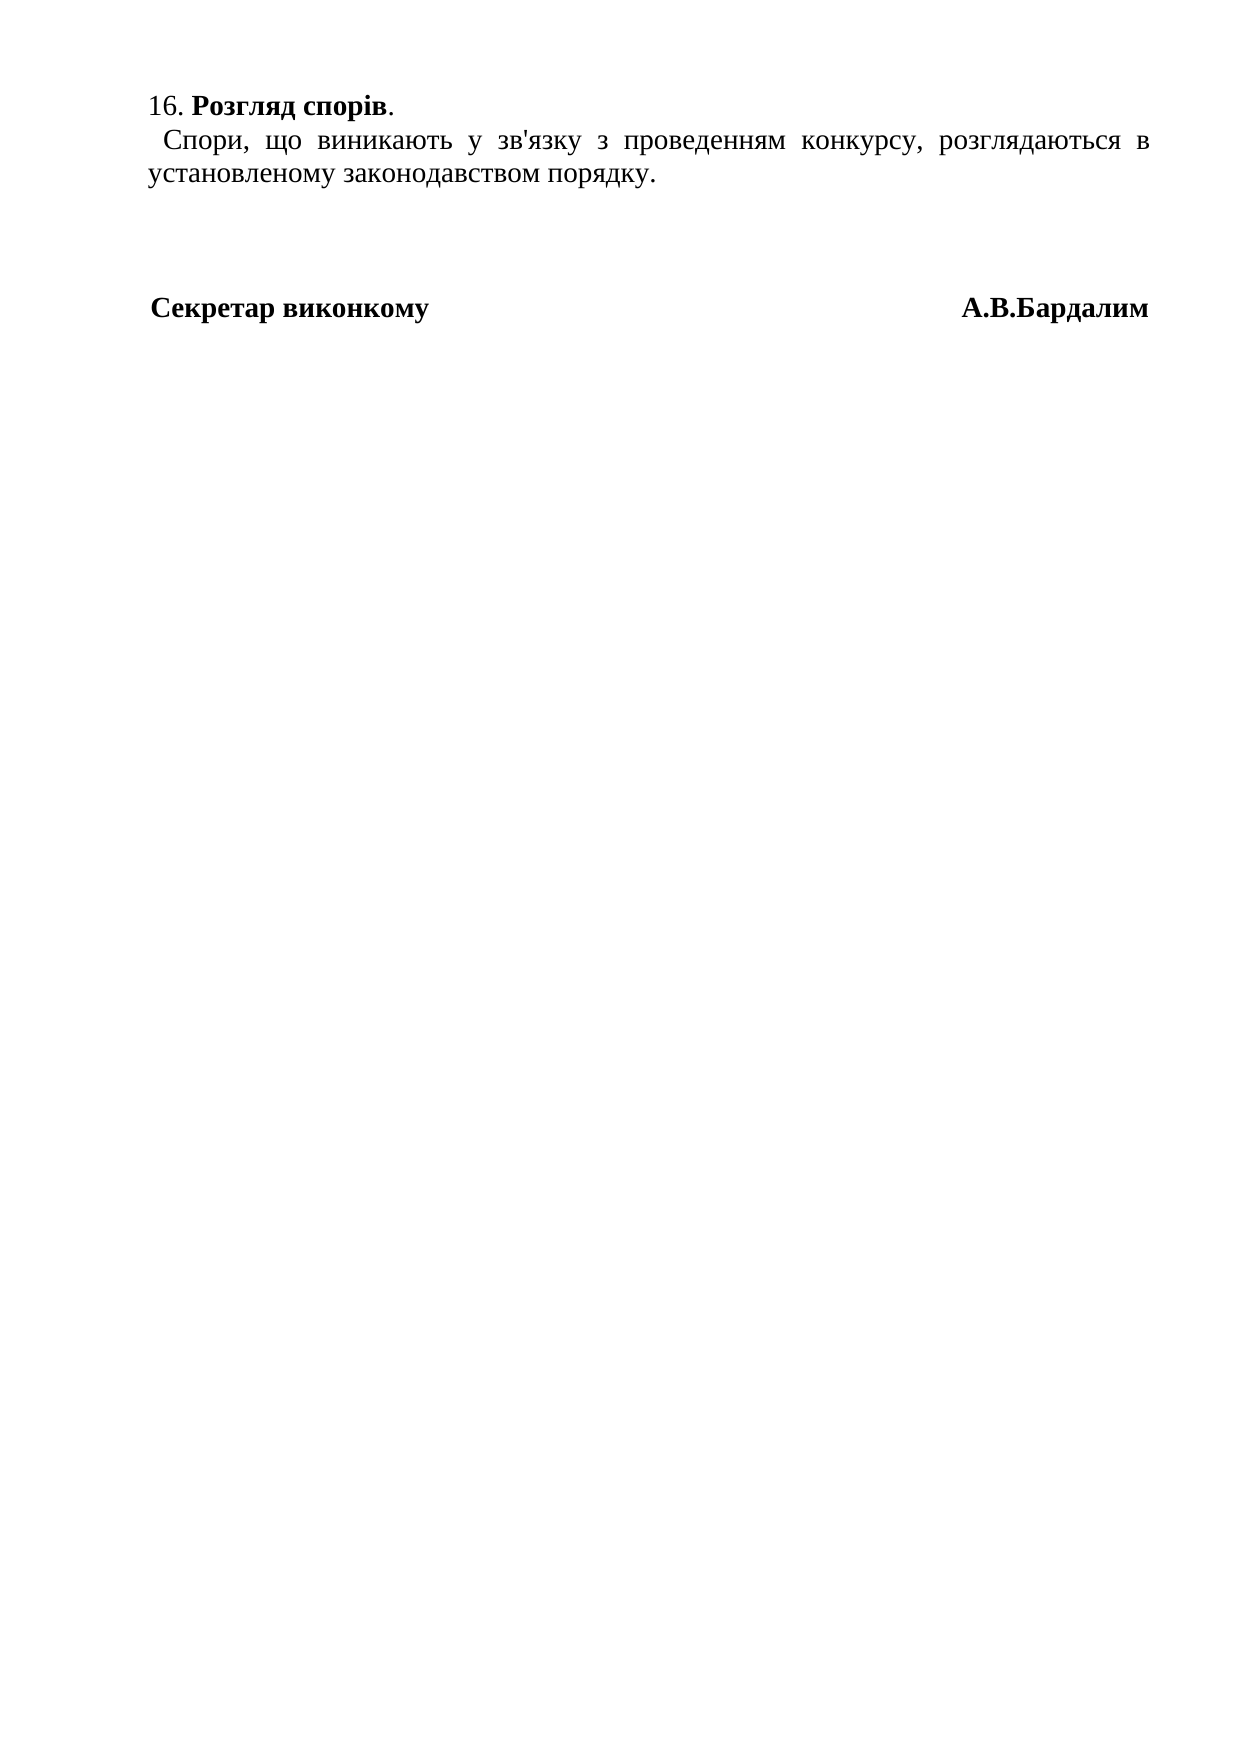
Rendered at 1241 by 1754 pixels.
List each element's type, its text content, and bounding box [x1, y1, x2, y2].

text 16. Розгляд спорів. [148, 88, 1152, 122]
text Спори, що виникають у зв'язку з проведенням конкурсу, розглядаються в установленому законодавством порядку. [148, 122, 1152, 189]
text Секретар виконкому А.В.Бардалим [148, 290, 1152, 323]
